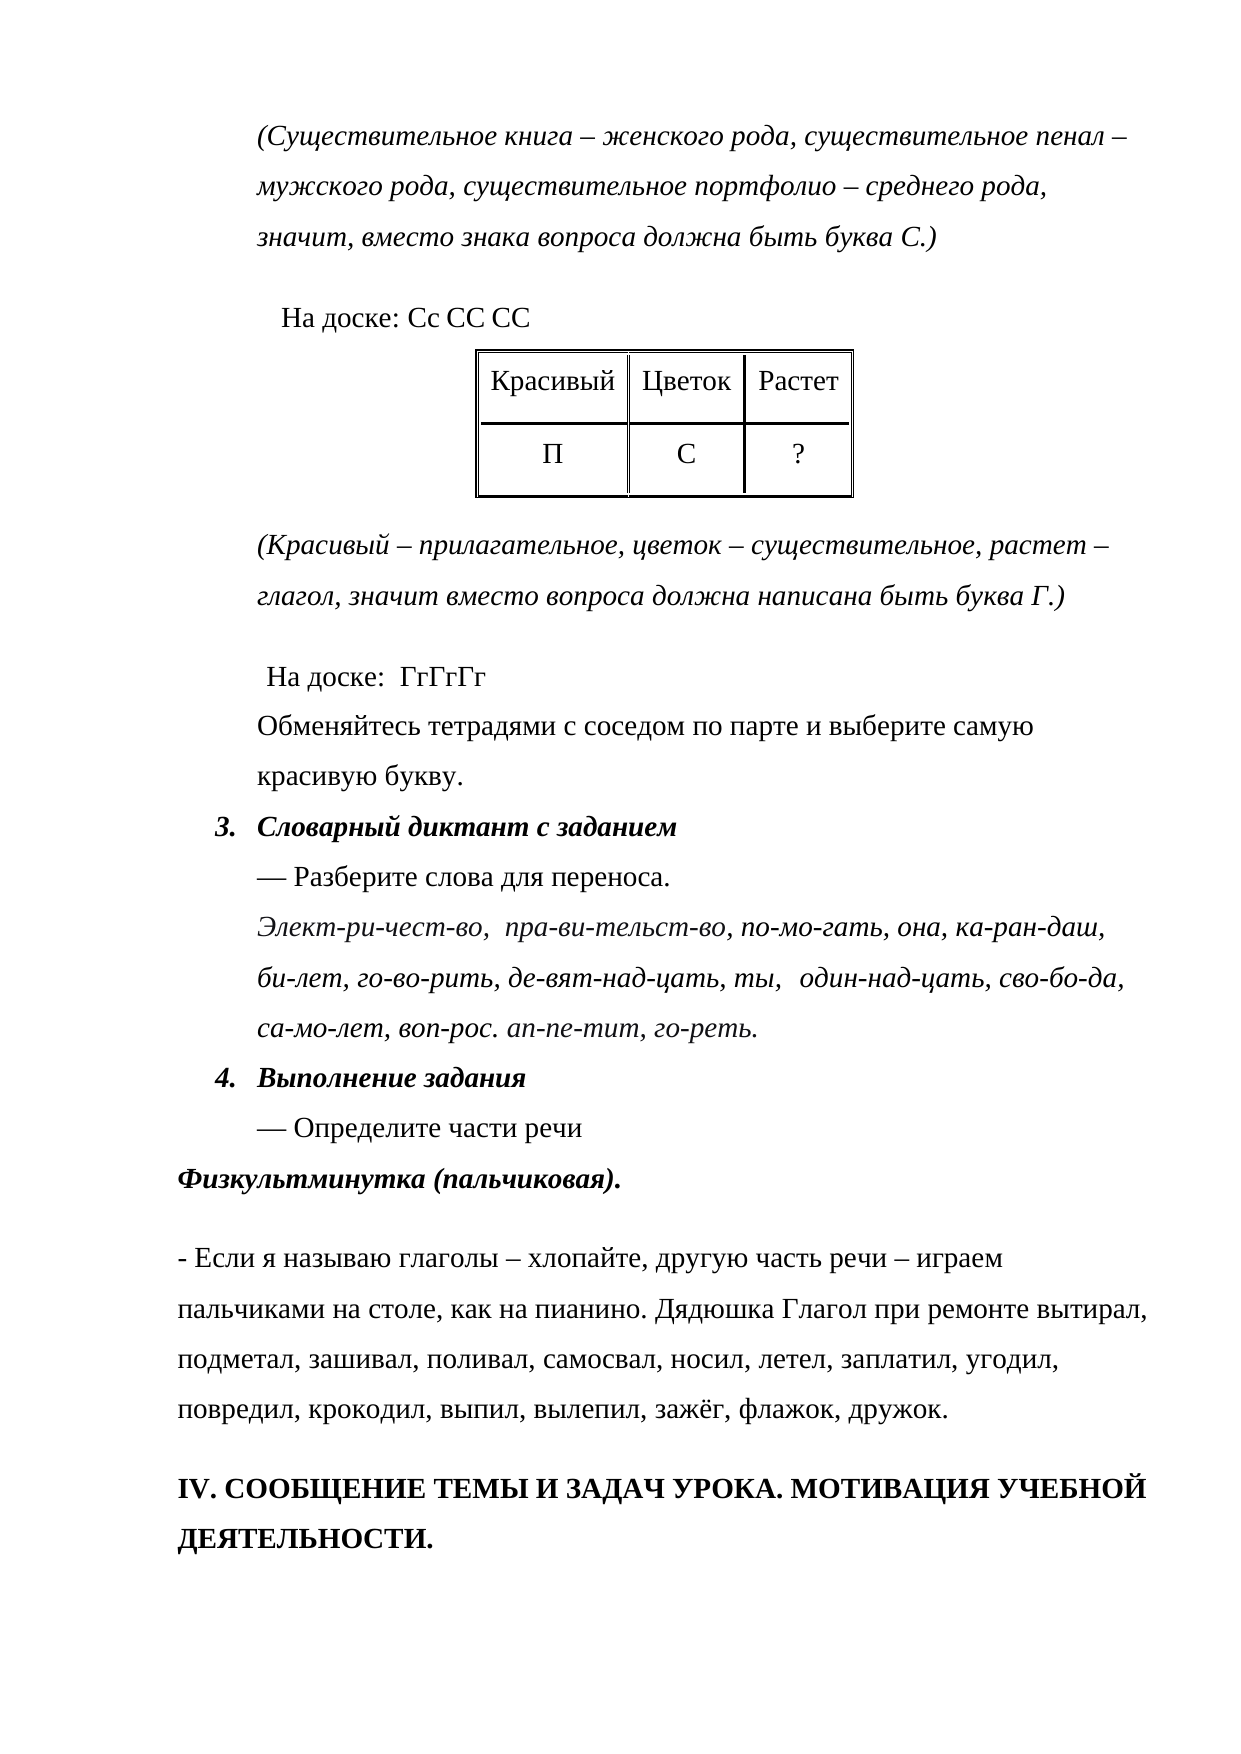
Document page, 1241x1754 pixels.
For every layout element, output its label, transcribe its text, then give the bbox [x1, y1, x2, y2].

list (Красивый – прилагательное, цветок – существительное, растет – глагол, значит вместо вопроса должна написана быть буква Г.) [257, 527, 1152, 611]
table_header Цветок [629, 353, 744, 422]
table_header Сс [406, 298, 445, 349]
text Физкультминутка (пальчиковая). [177, 1161, 1152, 1194]
table_header Красивый [479, 353, 628, 422]
list Элект-ри-чест-во, пра-ви-тельст-во, по-мо-гать, она, ка-ран-даш, би-лет, го-во-рить, де-вят-над-цать, ты, один-над-цать, сво-бо-да, са-мо-лет, воп-рос. ап-пе-тит, го-реть. [257, 909, 1152, 1043]
text - Если я называю глаголы – хлопайте, другую часть речи – играем пальчиками на столе, как на пианино. Дядюшка Глагол при ремонте вытирал, подметал, зашивал, поливал, самосвал, носил, летел, заплатил, угодил, повредил, крокодил, выпил, вылепил, зажёг, флажок, дружок. [177, 1240, 1152, 1425]
list — Определите части речи [257, 1111, 1152, 1144]
table_header На доске: ГгГгГг [177, 657, 610, 708]
list (Существительное книга – женского рода, существительное пенал – мужского рода, существительное портфолио – среднего рода, значит, вместо знака вопроса должна быть буква С.) [257, 118, 1152, 252]
list Словарный диктант с заданием [215, 809, 1152, 842]
list Выполнение задания [215, 1060, 1152, 1094]
table_cell С [629, 425, 744, 495]
table_header Растет [744, 353, 851, 422]
table_cell ? [744, 422, 851, 495]
table_header СС [490, 298, 537, 349]
table_header CС [445, 298, 490, 349]
list — Разберите слова для переноса. [257, 859, 1152, 893]
list Обменяйтесь тетрадями с соседом по парте и выберите самую красивую букву. [257, 708, 1152, 792]
table_header На доске: [177, 298, 406, 349]
text IV. СООБЩЕНИЕ ТЕМЫ И ЗАДАЧ УРОКА. МОТИВАЦИЯ УЧЕБНОЙ ДЕЯТЕЛЬНОСТИ. [177, 1471, 1152, 1555]
table_cell П [479, 422, 628, 495]
